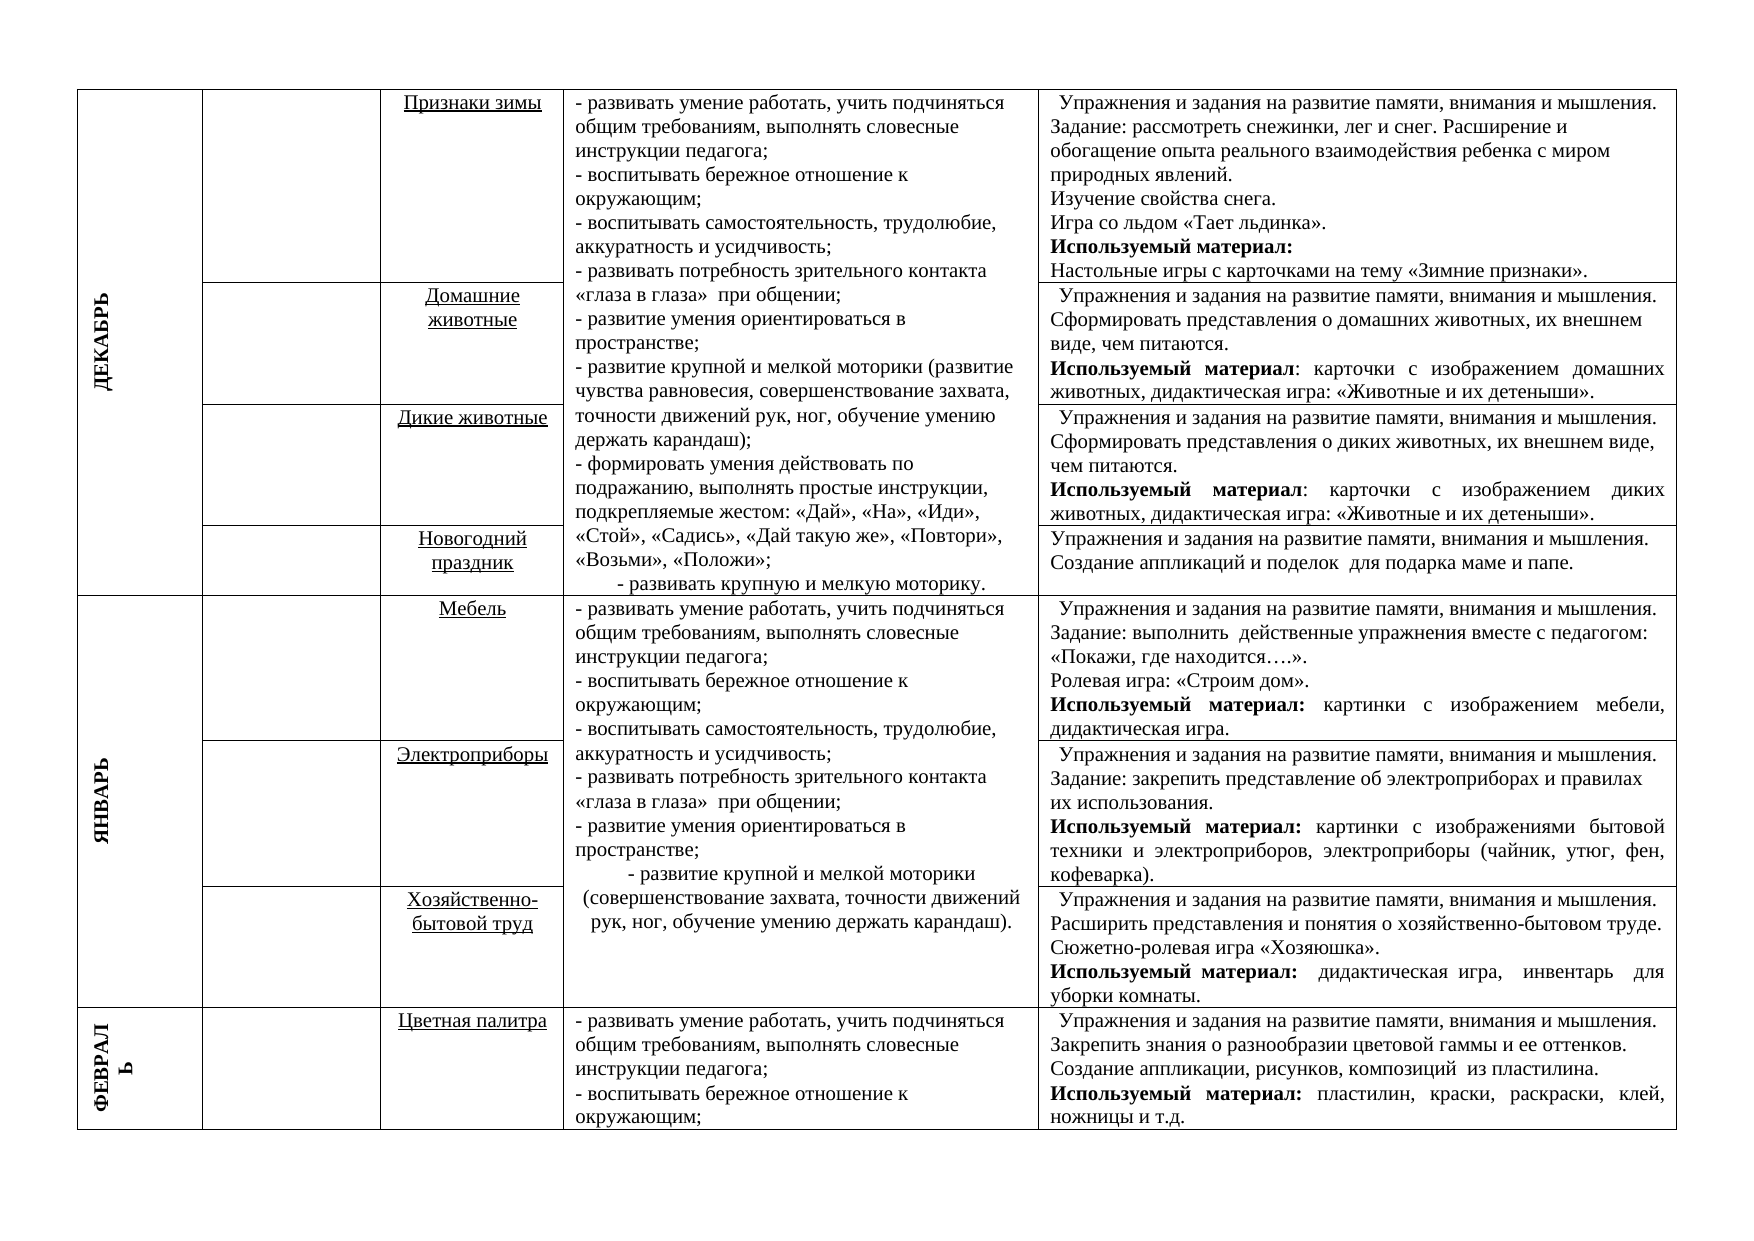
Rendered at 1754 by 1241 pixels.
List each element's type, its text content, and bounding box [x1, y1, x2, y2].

table_cell [203, 1008, 380, 1128]
table_cell Упражнения и задания на развитие памяти, внимания и мышления. Создание аппликаций и поделок для подарка маме и папе. [1039, 526, 1676, 595]
table_cell ЯНВАРЬ [78, 596, 202, 1007]
table_cell Хозяйственно-бытовой труд [381, 887, 563, 1007]
table_cell Цветная палитра [381, 1008, 563, 1128]
table_cell Упражнения и задания на развитие памяти, внимания и мышления. Задание: рассмотреть снежинки, лег и снег. Расширение и обогащение опыта реального взаимодействия ребенка с миром природных явлений. Изучение свойства снега. Игра со льдом «Тает льдинка». Используемый материал: Настольные игры с карточками на тему «Зимние признаки». [1233, 90, 1676, 282]
table_cell Признаки зимы [381, 90, 563, 282]
table_cell [203, 526, 380, 595]
table_cell Новогодний праздник [381, 526, 563, 595]
table_cell Упражнения и задания на развитие памяти, внимания и мышления. Закрепить знания о разнообразии цветовой гаммы и ее оттенков. Создание аппликации, рисунков, композиций из пластилина. Используемый материал: пластилин, краски, раскраски, клей, ножницы и т.д. [1039, 1008, 1676, 1128]
table_cell Упражнения и задания на развитие памяти, внимания и мышления. Расширить представления и понятия о хозяйственно-бытовом труде. Сюжетно-ролевая игра «Хозяюшка». Используемый материал: дидактическая игра, инвентарь для уборки комнаты. [1039, 887, 1676, 1007]
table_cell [564, 1008, 1038, 1128]
table_cell Упражнения и задания на развитие памяти, внимания и мышления. Задание: закрепить представление об электроприборах и правилах их использования. Используемый материал: картинки с изображениями бытовой техники и электроприборов, электроприборы (чайник, утюг, фен, кофеварка). [1039, 741, 1676, 886]
table_cell [203, 90, 380, 282]
table_cell Упражнения и задания на развитие памяти, внимания и мышления. Сформировать представления о домашних животных, их внешнем виде, чем питаются. Используемый материал: карточки с изображением домашних животных, дидактическая игра: «Животные и их детеныши». [1039, 283, 1676, 403]
table_cell - развивать умение работать, учить подчиняться общим требованиям, выполнять словесные инструкции педагога; - воспитывать бережное отношение к окружающим; - воспитывать самостоятельность, трудолюбие, аккуратность и усидчивость; - развивать потребность зрительного контакта «глаза в глаза» при общении; - развитие умения ориентироваться в пространстве; - развитие крупной и мелкой моторики (развитие чувства равновесия, совершенствование захвата, точности движений рук, ног, обучение умению держать карандаш); - формировать умения действовать по подражанию, выполнять простые инструкции, подкрепляемые жестом: «Дай», «На», «Иди», «Стой», «Садись», «Дай такую же», «Повтори», «Возьми», «Положи»; - развивать крупную и мелкую моторику. [564, 90, 1038, 595]
table_cell [203, 887, 380, 1007]
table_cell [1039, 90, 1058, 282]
table_cell Мебель [381, 596, 563, 740]
table_cell Домашние животные [381, 283, 563, 403]
table_cell [203, 596, 380, 740]
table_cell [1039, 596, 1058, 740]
table_cell Электроприборы [381, 741, 563, 886]
table_cell [203, 741, 380, 886]
table_cell [203, 283, 380, 403]
table_cell [203, 405, 380, 525]
table_cell Дикие животные [381, 405, 563, 525]
table_cell ДЕКАБРЬ [78, 90, 202, 595]
table_cell Упражнения и задания на развитие памяти, внимания и мышления. Сформировать представления о диких животных, их внешнем виде, чем питаются. Используемый материал: карточки с изображением диких животных, дидактическая игра: «Животные и их детеныши». [1178, 405, 1676, 525]
table_cell ФЕВРАЛЬ [78, 1008, 202, 1128]
table_cell Упражнения и задания на развитие памяти, внимания и мышления. Задание: выполнить действенные упражнения вместе с педагогом: «Покажи, где находится….». Ролевая игра: «Строим дом». Используемый материал: картинки с изображением мебели, дидактическая игра. [1230, 596, 1676, 740]
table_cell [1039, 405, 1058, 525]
